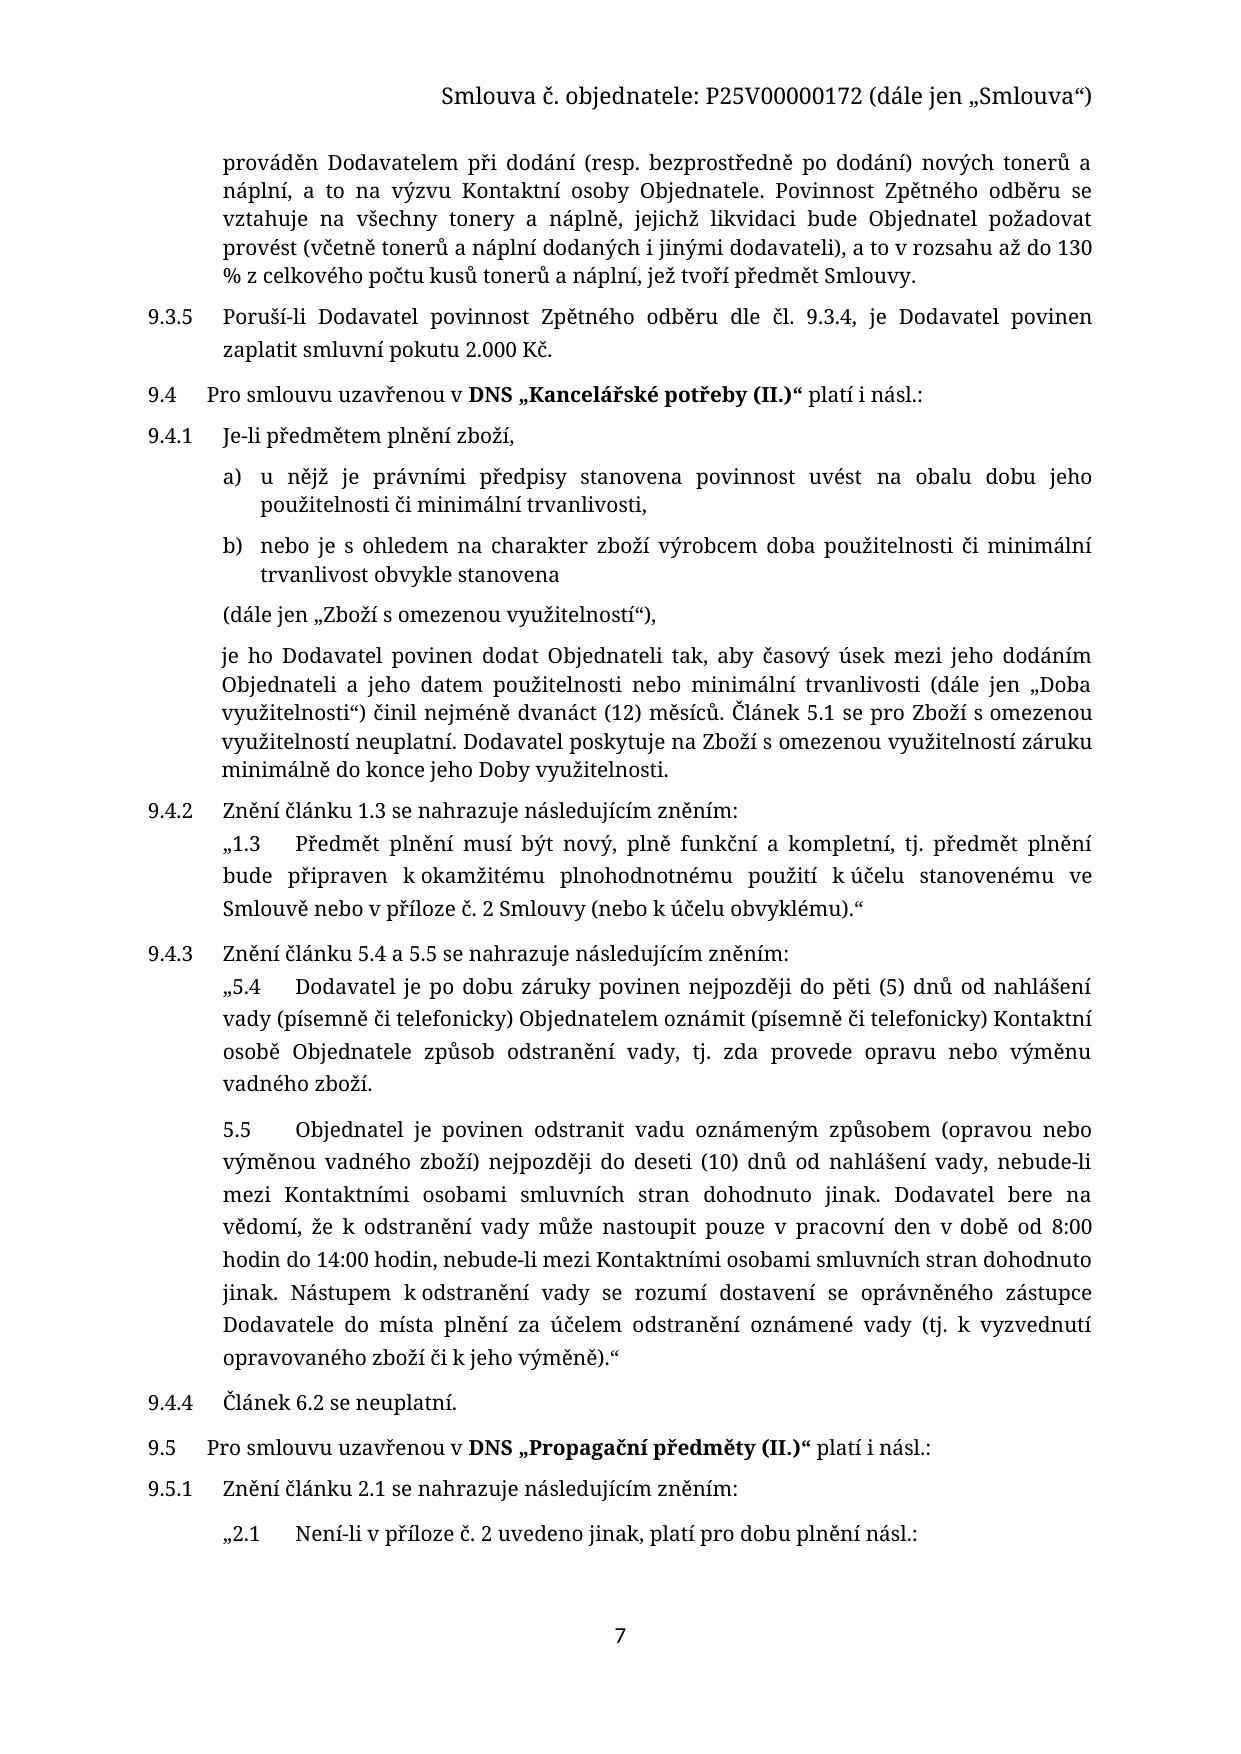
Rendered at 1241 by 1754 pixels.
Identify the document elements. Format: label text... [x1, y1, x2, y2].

list „1.3 Předmět plnění musí být nový, plně funkční a kompletní, tj. předmět plnění bude připraven k okamžitému plnohodnotnému použití k účelu stanovenému ve Smlouvě nebo v příloze č. 2 Smlouvy (nebo k účelu obvyklému).“ [223, 829, 1093, 922]
list „5.4 Dodavatel je po dobu záruky povinen nejpozději do pěti (5) dnů od nahlášení vady (písemně či telefonicky) Objednatelem oznámit (písemně či telefonicky) Kontaktní osobě Objednatele způsob odstranění vady, tj. zda provede opravu nebo výměnu vadného zboží. [223, 972, 1093, 1098]
list Poruší-li Dodavatel povinnost Zpětného odběru dle čl. 9.3.4, je Dodavatel povinen zaplatit smluvní pokutu 2.000 Kč. [148, 302, 1093, 363]
list nebo je s ohledem na charakter zboží výrobcem doba použitelnosti či minimální trvanlivost obvykle stanovena [223, 531, 1093, 588]
list Je-li předmětem plnění zboží, [148, 421, 1093, 449]
list u nějž je právními předpisy stanovena povinnost uvést na obalu dobu jeho použitelnosti či minimální trvanlivosti, [223, 462, 1093, 519]
list Znění článku 5.4 a 5.5 se nahrazuje následujícím zněním: [148, 939, 1093, 968]
list „2.1 Není-li v příloze č. 2 uvedeno jinak, platí pro dobu plnění násl.: [223, 1519, 1093, 1548]
list Znění článku 2.1 se nahrazuje následujícím zněním: [148, 1474, 1093, 1502]
list Pro smlouvu uzavřenou v DNS „Kancelářské potřeby (II.)“ platí i násl.: [148, 380, 1093, 408]
text (dále jen „Zboží s omezenou využitelností“), [223, 601, 1093, 629]
text je ho Dodavatel povinen dodat Objednateli tak, aby časový úsek mezi jeho dodáním Objednateli a jeho datem použitelnosti nebo minimální trvanlivosti (dále jen „Doba využitelnosti“) činil nejméně dvanáct (12) měsíců. Článek 5.1 se pro Zboží s omezenou využitelností neuplatní. Dodavatel poskytuje na Zboží s omezenou využitelností záruku minimálně do konce jeho Doby využitelnosti. [221, 642, 1093, 784]
list Článek 6.2 se neuplatní. [148, 1388, 1093, 1416]
list 5.5 Objednatel je povinen odstranit vadu oznámeným způsobem (opravou nebo výměnou vadného zboží) nejpozději do deseti (10) dnů od nahlášení vady, nebude-li mezi Kontaktními osobami smluvních stran dohodnuto jinak. Dodavatel bere na vědomí, že k odstranění vady může nastoupit pouze v pracovní den v době od 8:00 hodin do 14:00 hodin, nebude-li mezi Kontaktními osobami smluvních stran dohodnuto jinak. Nástupem k odstranění vady se rozumí dostavení se oprávněného zástupce Dodavatele do místa plnění za účelem odstranění oznámené vady (tj. k vyzvednutí opravovaného zboží či k jeho výměně).“ [223, 1115, 1093, 1371]
list Pro smlouvu uzavřenou v DNS „Propagační předměty (II.)“ platí i násl.: [148, 1433, 1093, 1462]
list Znění článku 1.3 se nahrazuje následujícím zněním: [148, 796, 1093, 825]
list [148, 148, 1093, 290]
